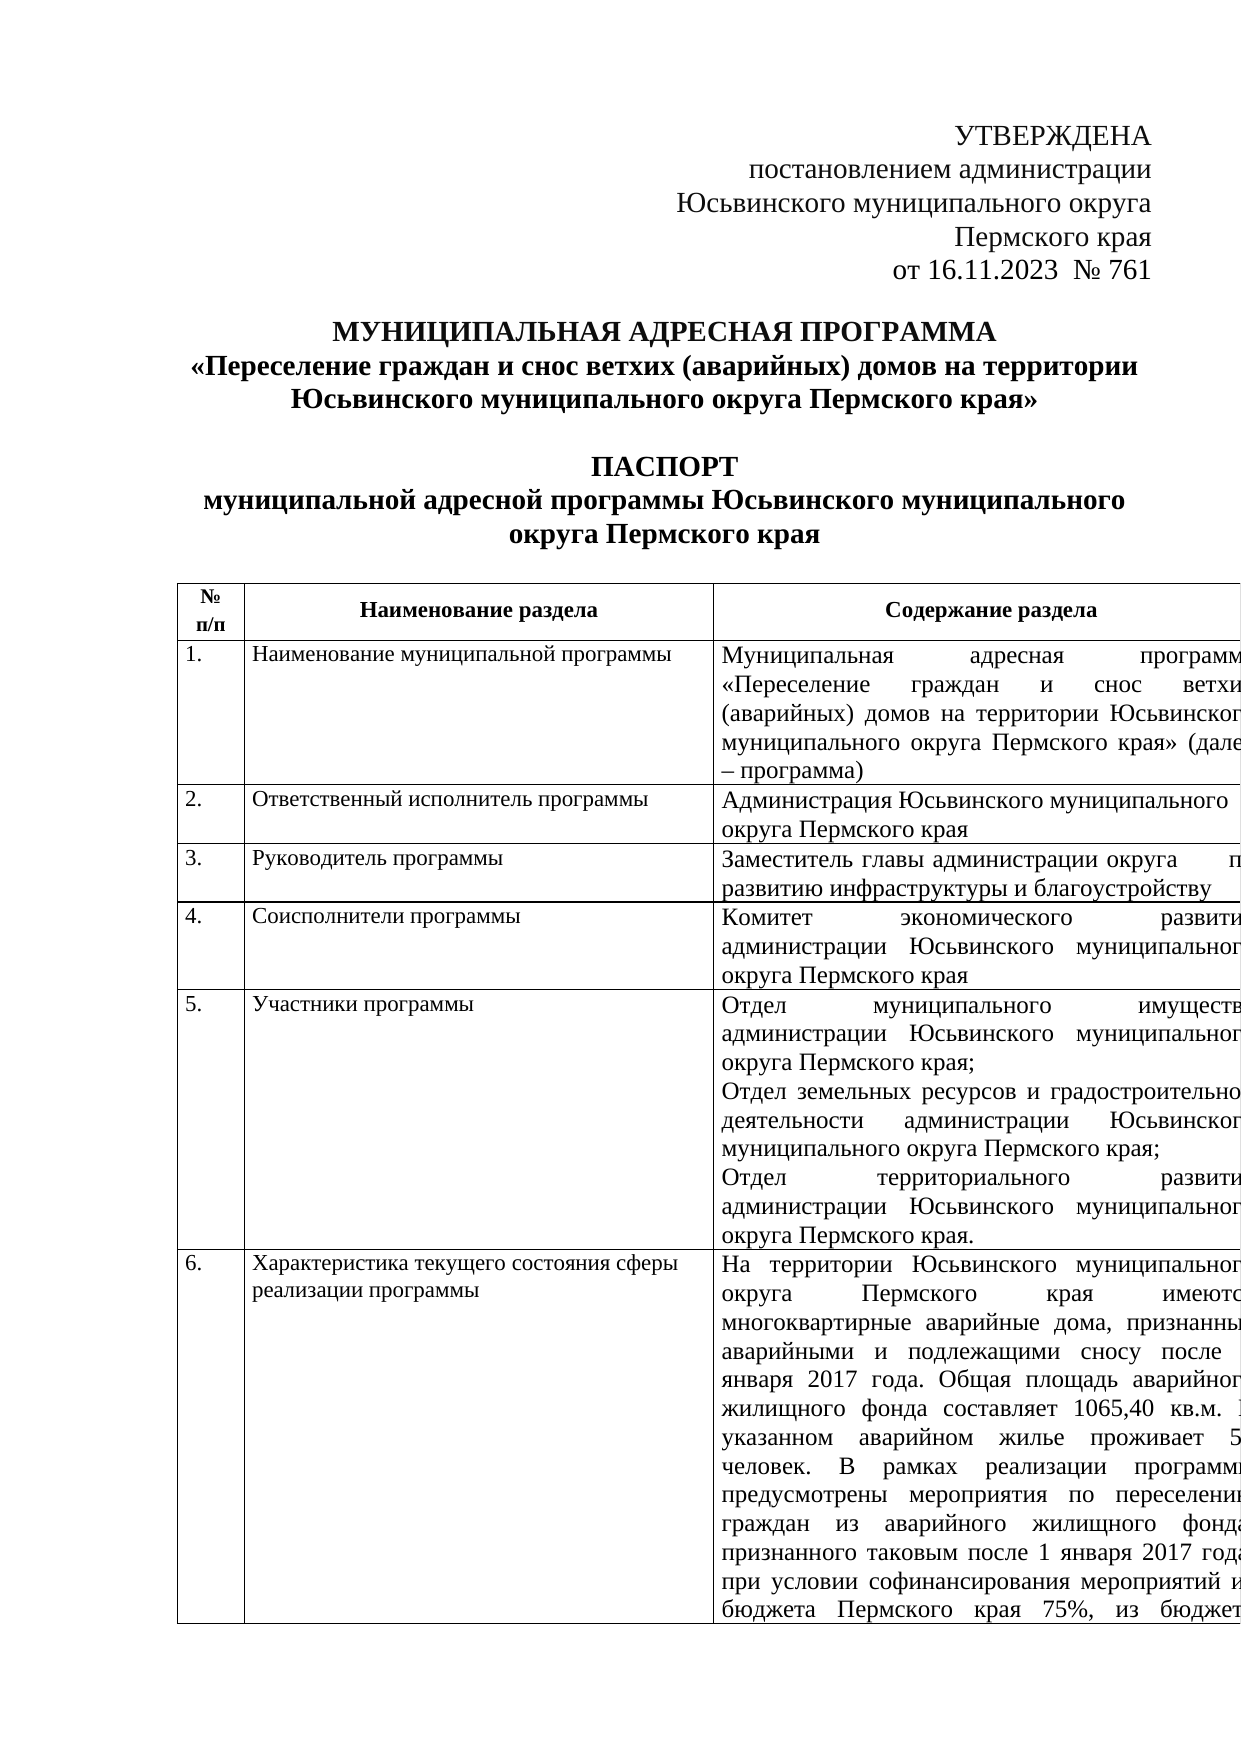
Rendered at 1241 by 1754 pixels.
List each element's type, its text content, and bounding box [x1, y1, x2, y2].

title Юсьвинского муниципального округа Пермского края [177, 185, 1152, 252]
text муниципальной адресной программы Юсьвинского муниципального округа Пермского края [177, 482, 1152, 549]
table_cell 3. [178, 844, 244, 901]
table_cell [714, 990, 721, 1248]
table_cell Участники программы [245, 990, 713, 1248]
text ПАСПОРТ [177, 449, 1152, 482]
table_cell Муниципальная адресная программа «Переселение граждан и снос ветхих (аварийных) домов на территории Юсьвинского муниципального округа Пермского края» (далее – программа) [714, 641, 1240, 784]
table_cell 6. [178, 1250, 244, 1623]
table_cell 5. [178, 990, 244, 1248]
table_cell 4. [178, 903, 244, 989]
title «Переселение граждан и снос ветхих (аварийных) домов на территории Юсьвинского муниципального округа Пермского края» [177, 348, 1152, 415]
table_cell 2. [178, 785, 244, 843]
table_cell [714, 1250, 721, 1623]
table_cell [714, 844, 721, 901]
table_cell Руководитель программы [245, 844, 713, 901]
table_header № п/п [178, 584, 244, 639]
table_cell Ответственный исполнитель программы [245, 785, 713, 843]
title постановлением администрации [177, 152, 1152, 185]
table_cell Наименование муниципальной программы [245, 641, 713, 784]
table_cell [245, 1250, 713, 1623]
title УТВЕРЖДЕНА [177, 118, 1152, 152]
table_cell 1. [178, 641, 244, 784]
table_cell Соисполнители программы [245, 903, 713, 989]
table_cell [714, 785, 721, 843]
table_header Наименование раздела [245, 584, 713, 639]
table_header Содержание раздела [714, 584, 1240, 639]
title муниципальная АДРЕСНАЯ программа [177, 314, 1152, 348]
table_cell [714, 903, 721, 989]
title от 16.11.2023 № 761 [177, 252, 1152, 286]
